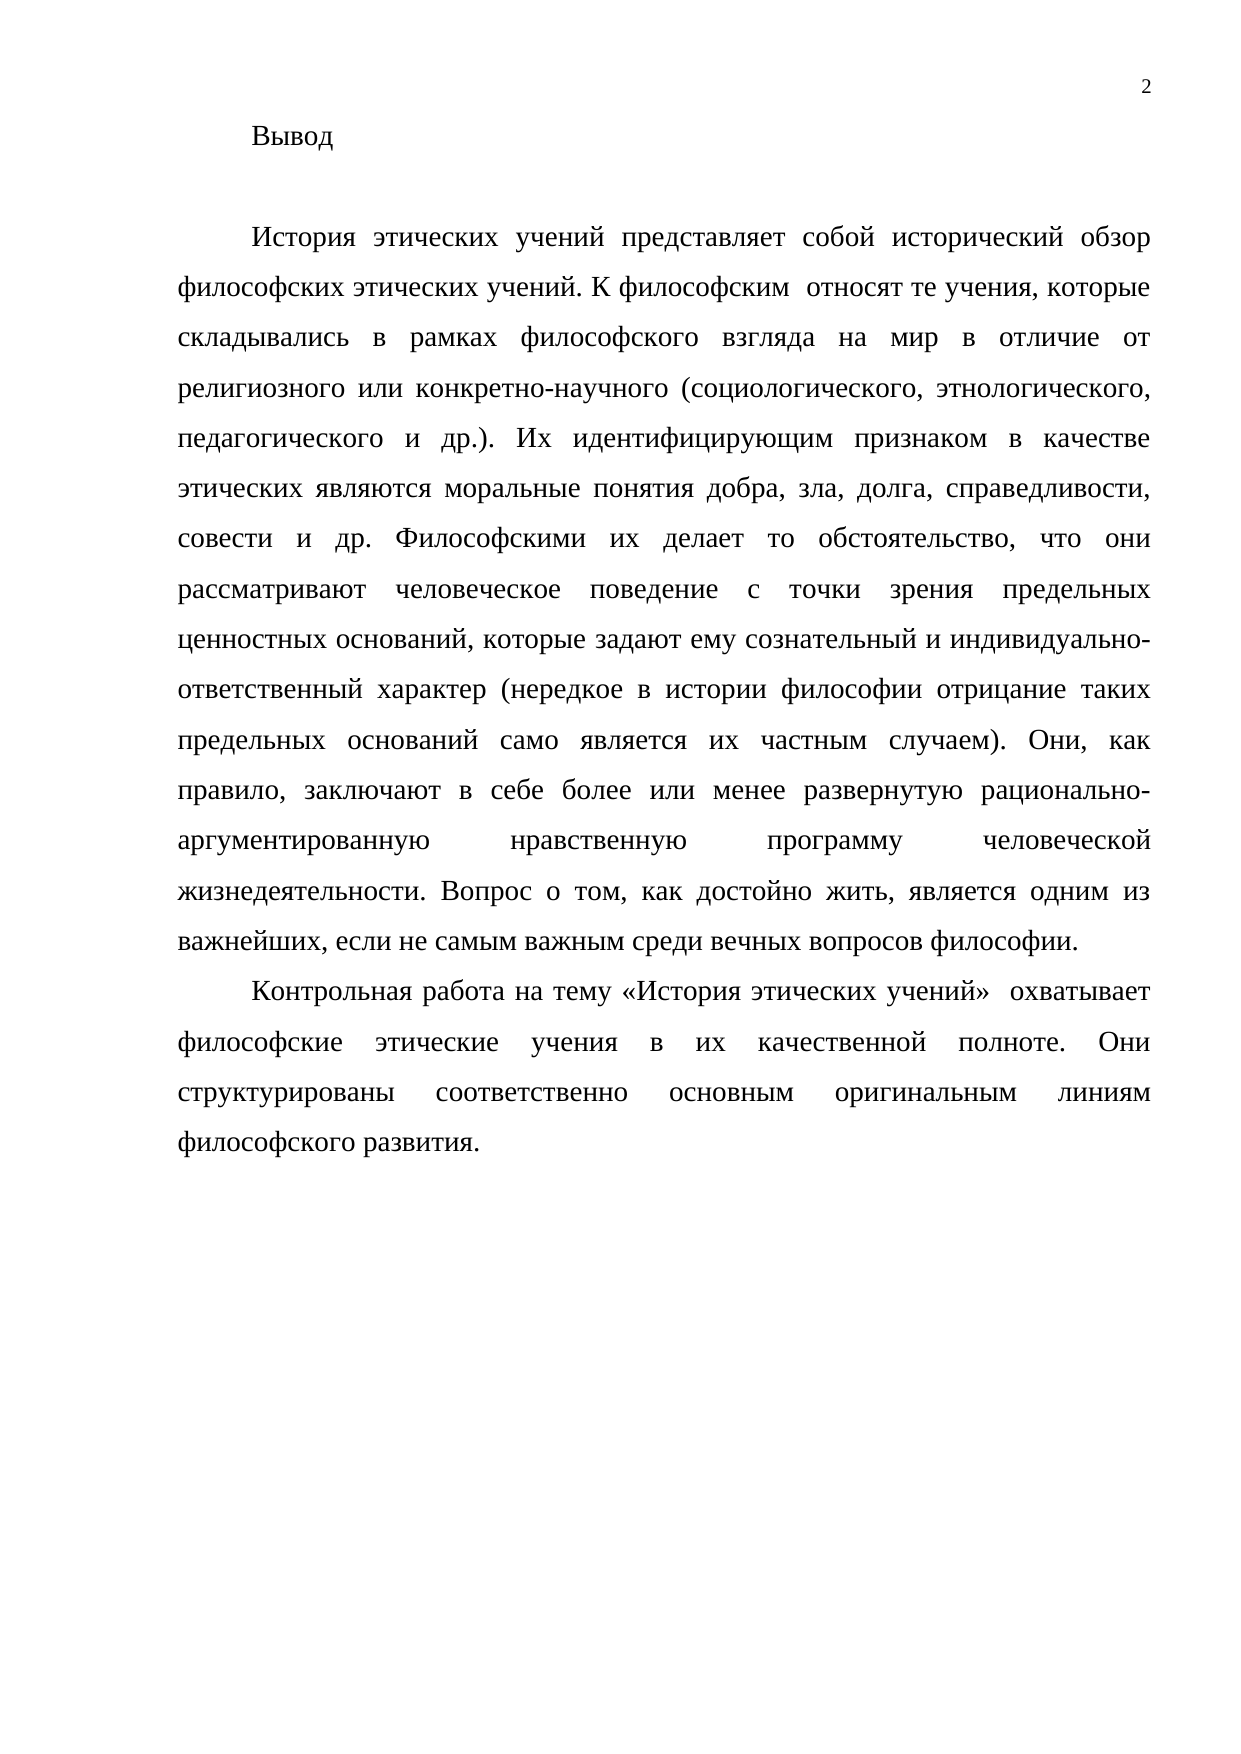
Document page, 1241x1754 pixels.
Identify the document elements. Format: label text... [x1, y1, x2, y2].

text Вывод [177, 118, 1152, 152]
text Контрольная работа на тему «История этических учений» охватывает философские этические учения в их качественной полноте. Они структурированы соответственно основным оригинальным линиям философского развития. [177, 973, 1152, 1158]
text История этических учений представляет собой исторический обзор философских этических учений. К философским относят те учения, которые складывались в рамках философского взгляда на мир в отличие от религиозного или конкретно-научного (социологического, этнологического, педагогического и др.). Их идентифицирующим признаком в качестве этических являются моральные понятия добра, зла, долга, справедливости, совести и др. Философскими их делает то обстоятельство, что они рассматривают человеческое поведение с точки зрения предельных ценностных оснований, которые задают ему сознательный и индивидуально-ответственный характер (нередкое в истории философии отрицание таких предельных оснований само является их частным случаем). Они, как правило, заключают в себе более или менее развернутую рационально-аргументированную нравственную программу человеческой жизнедеятельности. Вопрос о том, как достойно жить, является одним из важнейших, если не самым важным среди вечных вопросов философии. [177, 219, 1152, 957]
